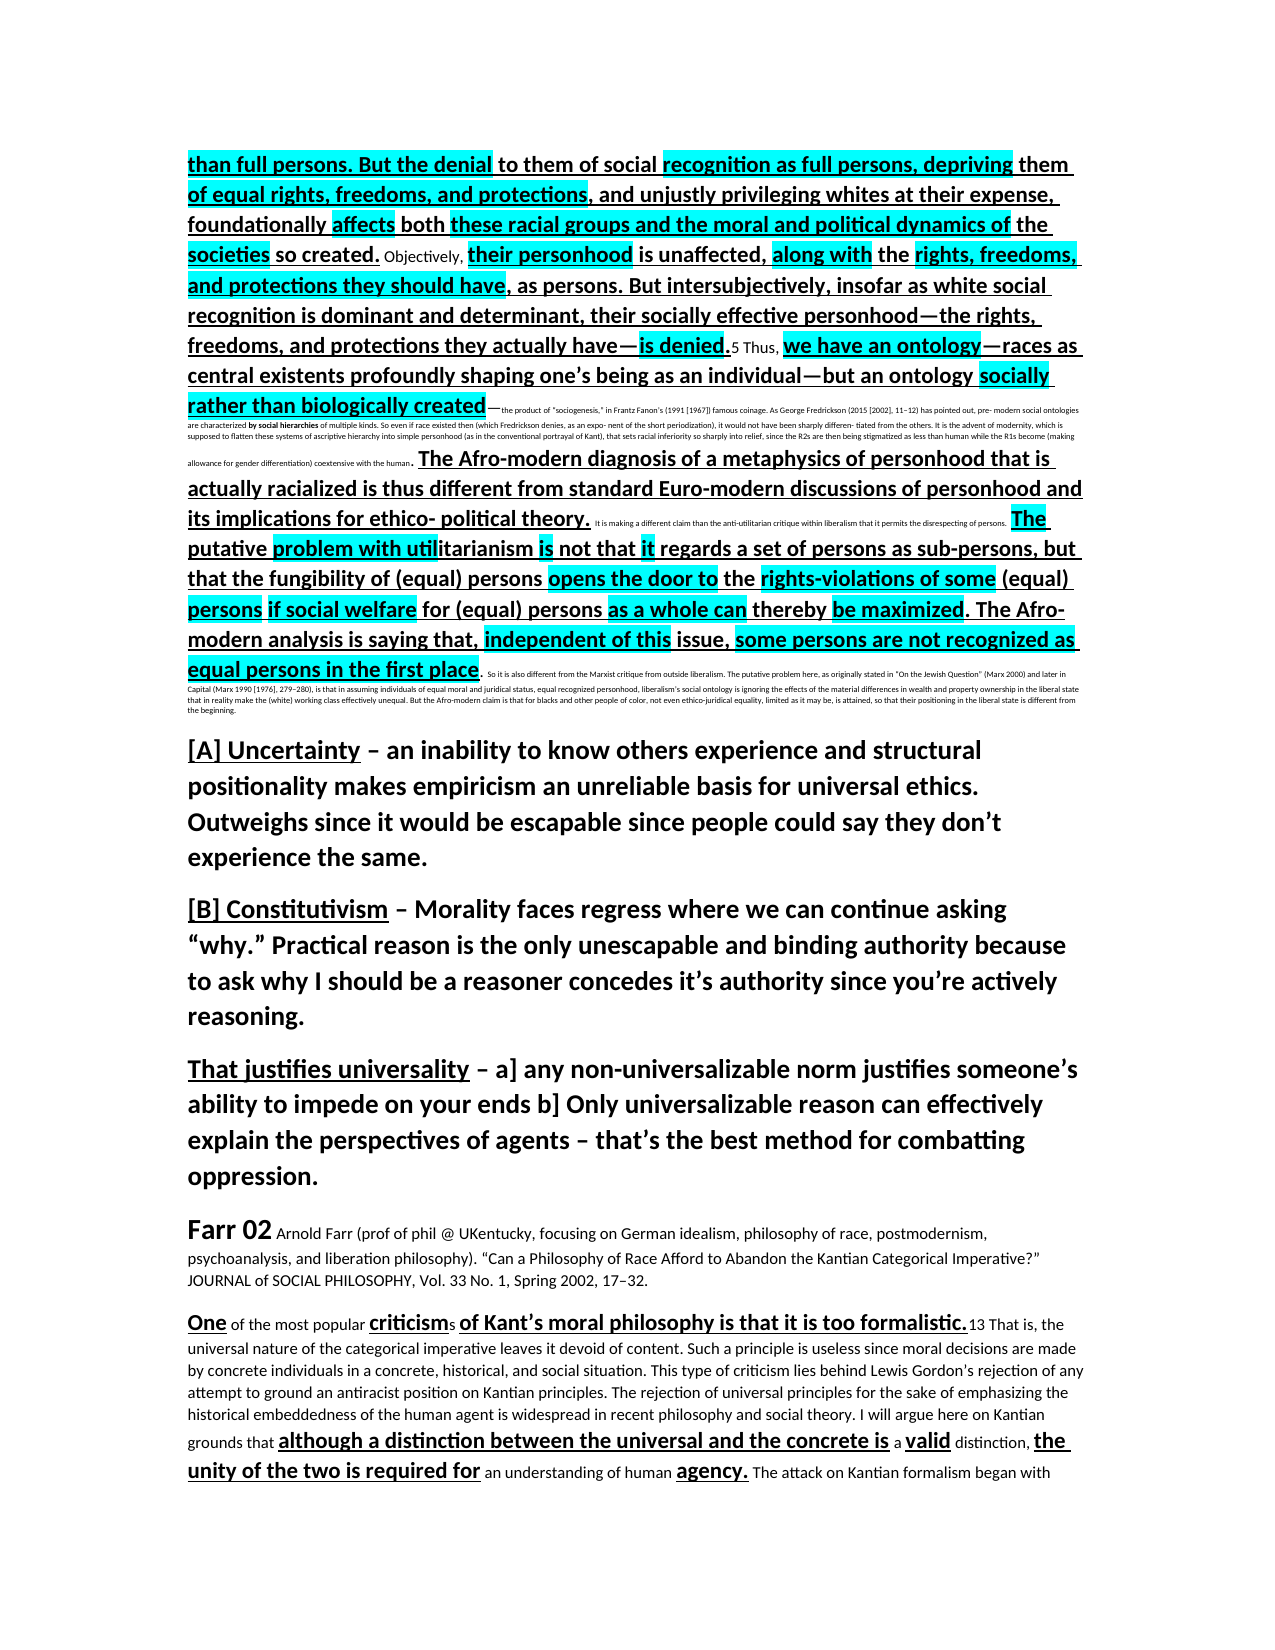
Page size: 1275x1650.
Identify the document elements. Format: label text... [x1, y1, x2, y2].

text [187, 1308, 1087, 1484]
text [187, 150, 1087, 716]
subtitle [A] Uncertainty – an inability to know others experience and structural positionality makes empiricism an unreliable basis for universal ethics. Outweighs since it would be escapable since people could say they don’t experience the same. [187, 733, 1087, 873]
text Farr 02 Arnold Farr (prof of phil @ UKentucky, focusing on German idealism, philosophy of race, postmodernism, psychoanalysis, and liberation philosophy). “Can a Philosophy of Race Afford to Abandon the Kantian Categorical Imperative?” JOURNAL of SOCIAL PHILOSOPHY, Vol. 33 No. 1, Spring 2002, 17–32. [187, 1211, 1087, 1290]
subtitle [B] Constitutivism – Morality faces regress where we can continue asking “why.” Practical reason is the only unescapable and binding authority because to ask why I should be a reasoner concedes it’s authority since you’re actively reasoning. [187, 893, 1087, 1032]
subtitle That justifies universality – a] any non-universalizable norm justifies someone’s ability to impede on your ends b] Only universalizable reason can effectively explain the perspectives of agents – that’s the best method for combatting oppression. [187, 1052, 1087, 1192]
